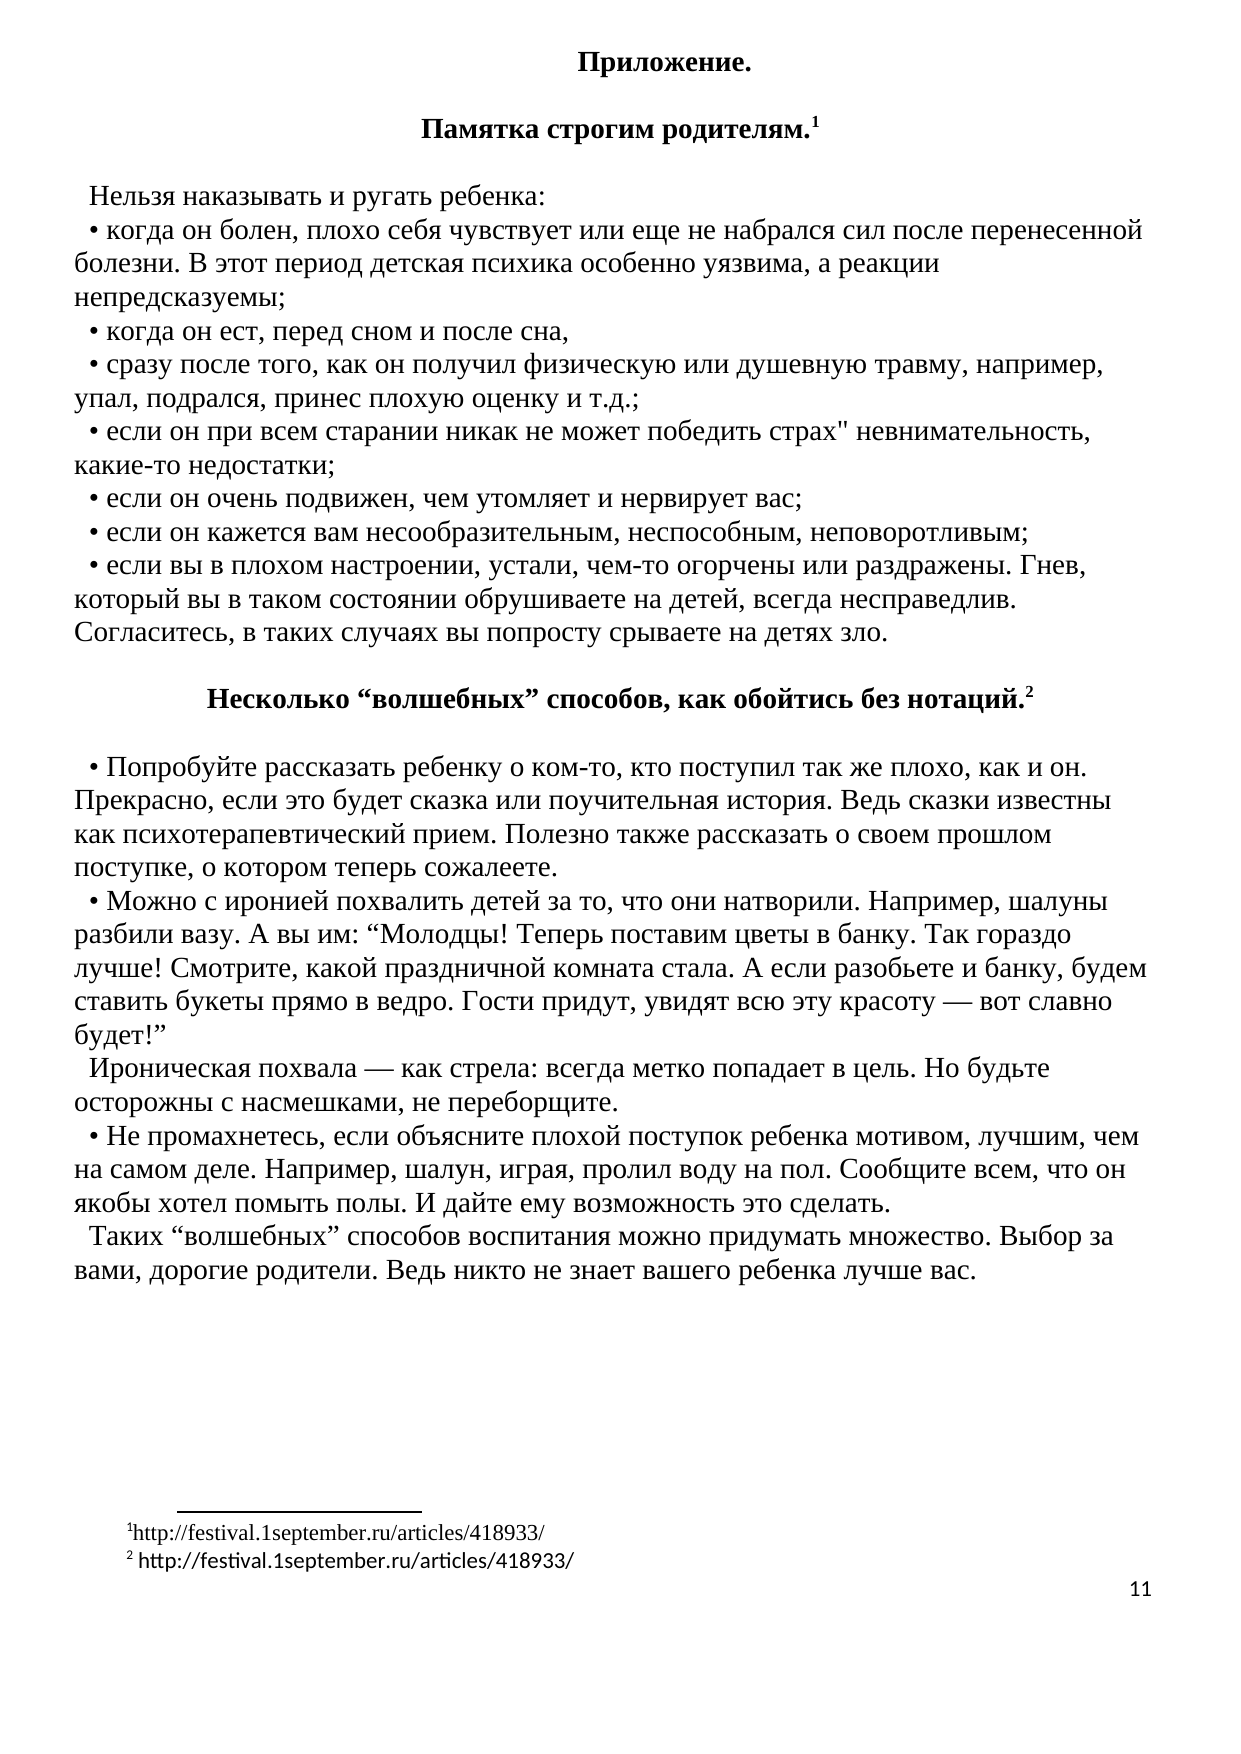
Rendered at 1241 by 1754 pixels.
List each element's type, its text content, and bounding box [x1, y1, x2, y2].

text Памятка строгим родителям. [74, 111, 1152, 145]
text • когда он ест, перед сном и после сна, [74, 313, 1152, 346]
text Несколько “волшебных” способов, как обойтись без нотаций. [74, 682, 1152, 715]
text • Можно с иронией похвалить детей за то, что они натворили. Например, шалуны разбили вазу. А вы им: “Молодцы! Теперь поставим цветы в банку. Так гораздо лучше! Смотрите, какой праздничной комната стала. А если разобьете и банку, будем ставить букеты прямо в ведро. Гости придут, увидят всю эту красоту — вот славно будет!” [74, 883, 1152, 1051]
text • Не промахнетесь, если объясните плохой поступок ребенка мотивом, лучшим, чем на самом деле. Например, шалун, играя, пролил воду на пол. Сообщите всем, что он якобы хотел помыть полы. И дайте ему возможность это сделать. [74, 1118, 1152, 1218]
text • Попробуйте рассказать ребенку о ком-то, кто поступил так же плохо, как и он. Прекрасно, если это будет сказка или поучительная история. Ведь сказки известны как психотерапевтический прием. Полезно также рассказать о своем прошлом поступке, о котором теперь сожалеете. [74, 749, 1152, 883]
text • если он кажется вам несообразительным, неспособным, неповоротливым; [74, 514, 1152, 547]
text Приложение. [177, 44, 1152, 78]
text • когда он болен, плохо себя чувствует или еще не набрался сил после перенесенной болезни. В этот период детская психика особенно уязвима, а реакции непредсказуемы; [74, 212, 1152, 313]
text Ироническая похвала — как стрела: всегда метко попадает в цель. Но будьте осторожны с насмешками, не переборщите. [74, 1051, 1152, 1118]
text • если он очень подвижен, чем утомляет и нервирует вас; [74, 480, 1152, 514]
text Таких “волшебных” способов воспитания можно придумать множество. Выбор за вами, дорогие родители. Ведь никто не знает вашего ребенка лучше вас. [74, 1218, 1152, 1285]
text • если он при всем старании никак не может победить страх" невнимательность, какие-то недостатки; [74, 413, 1152, 480]
text • если вы в плохом настроении, устали, чем-то огорчены или раздражены. Гнев, который вы в таком состоянии обрушиваете на детей, всегда несправедлив. Согласитесь, в таких случаях вы попросту срываете на детях зло. [74, 547, 1152, 648]
text • сразу после того, как он получил физическую или душевную травму, например, упал, подрался, принес плохую оценку и т.д.; [74, 346, 1152, 413]
text Нельзя наказывать и ругать ребенка: [74, 178, 1152, 212]
